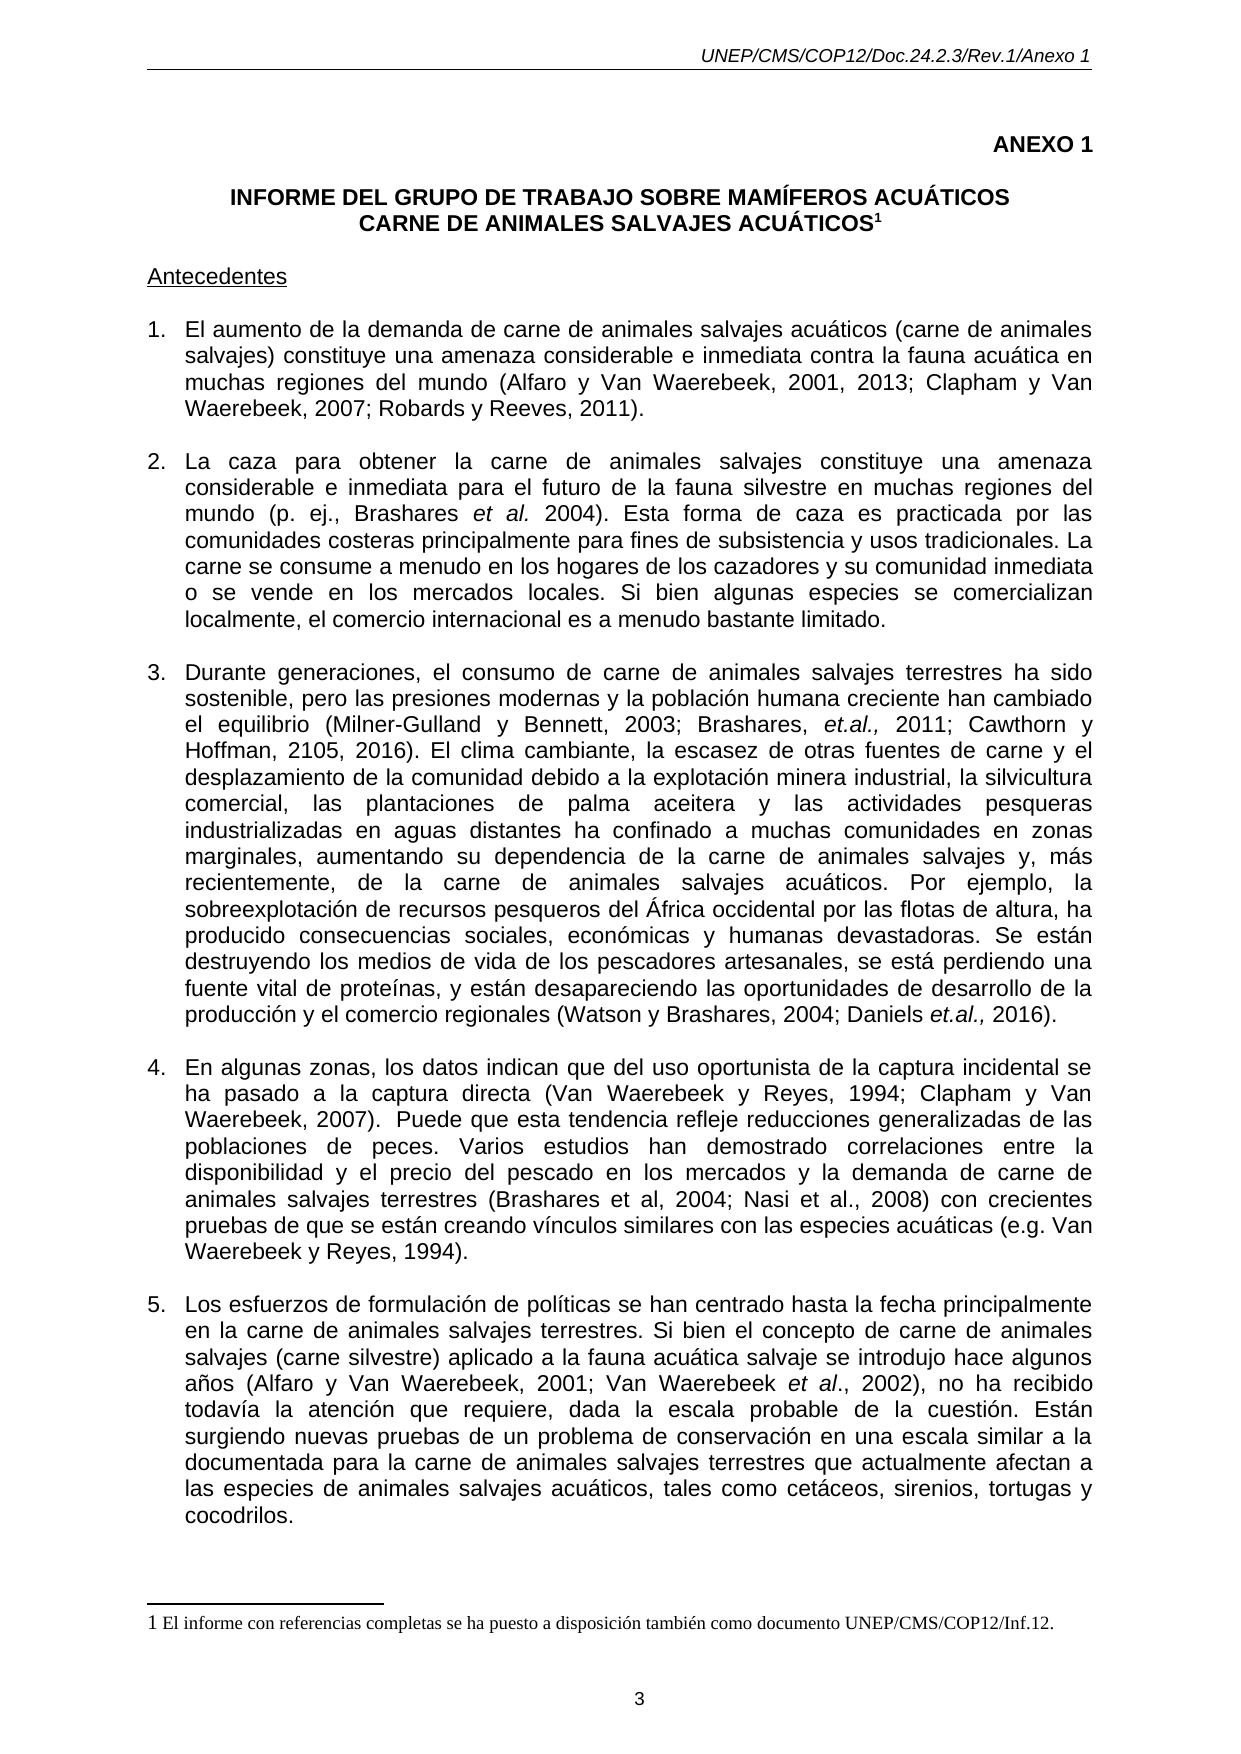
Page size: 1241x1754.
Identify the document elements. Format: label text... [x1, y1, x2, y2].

text Anexo 1 [147, 131, 1093, 158]
text CARNE DE ANIMALES SALVAJES ACUÁTICOS [147, 210, 1093, 237]
list El aumento de la demanda de carne de animales salvajes acuáticos (carne de animales salvajes) constituye una amenaza considerable e inmediata contra la fauna acuática en muchas regiones del mundo (Alfaro y Van Waerebeek, 2001, 2013; Clapham y Van Waerebeek, 2007; Robards y Reeves, 2011). [147, 316, 1093, 421]
text INFORME DEL GRUPO DE TRABAJO SOBRE MAMÍFEROS ACUÁTICOS [147, 184, 1093, 210]
list En algunas zonas, los datos indican que del uso oportunista de la captura incidental se ha pasado a la captura directa (Van Waerebeek y Reyes, 1994; Clapham y Van Waerebeek, 2007). Puede que esta tendencia refleje reducciones generalizadas de las poblaciones de peces. Varios estudios han demostrado correlaciones entre la disponibilidad y el precio del pescado en los mercados y la demanda de carne de animales salvajes terrestres (Brashares et al, 2004; Nasi et al., 2008) con crecientes pruebas de que se están creando vínculos similares con las especies acuáticas (e.g. Van Waerebeek y Reyes, 1994). [147, 1054, 1093, 1264]
list Durante generaciones, el consumo de carne de animales salvajes terrestres ha sido sostenible, pero las presiones modernas y la población humana creciente han cambiado el equilibrio (Milner-Gulland y Bennett, 2003; Brashares, et.al., 2011; Cawthorn y Hoffman, 2105, 2016). El clima cambiante, la escasez de otras fuentes de carne y el desplazamiento de la comunidad debido a la explotación minera industrial, la silvicultura comercial, las plantaciones de palma aceitera y las actividades pesqueras industrializadas en aguas distantes ha confinado a muchas comunidades en zonas marginales, aumentando su dependencia de la carne de animales salvajes y, más recientemente, de la carne de animales salvajes acuáticos. Por ejemplo, la sobreexplotación de recursos pesqueros del África occidental por las flotas de altura, ha producido consecuencias sociales, económicas y humanas devastadoras. Se están destruyendo los medios de vida de los pescadores artesanales, se está perdiendo una fuente vital de proteínas, y están desapareciendo las oportunidades de desarrollo de la producción y el comercio regionales (Watson y Brashares, 2004; Daniels et.al., 2016). [147, 658, 1093, 1027]
list La caza para obtener la carne de animales salvajes constituye una amenaza considerable e inmediata para el futuro de la fauna silvestre en muchas regiones del mundo (p. ej., Brashares et al. 2004). Esta forma de caza es practicada por las comunidades costeras principalmente para fines de subsistencia y usos tradicionales. La carne se consume a menudo en los hogares de los cazadores y su comunidad inmediata o se vende en los mercados locales. Si bien algunas especies se comercializan localmente, el comercio internacional es a menudo bastante limitado. [147, 448, 1093, 632]
text Antecedentes [147, 263, 1093, 289]
list Los esfuerzos de formulación de políticas se han centrado hasta la fecha principalmente en la carne de animales salvajes terrestres. Si bien el concepto de carne de animales salvajes (carne silvestre) aplicado a la fauna acuática salvaje se introdujo hace algunos años (Alfaro y Van Waerebeek, 2001; Van Waerebeek et al., 2002), no ha recibido todavía la atención que requiere, dada la escala probable de la cuestión. Están surgiendo nuevas pruebas de un problema de conservación en una escala similar a la documentada para la carne de animales salvajes terrestres que actualmente afectan a las especies de animales salvajes acuáticos, tales como cetáceos, sirenios, tortugas y cocodrilos. [147, 1291, 1093, 1528]
